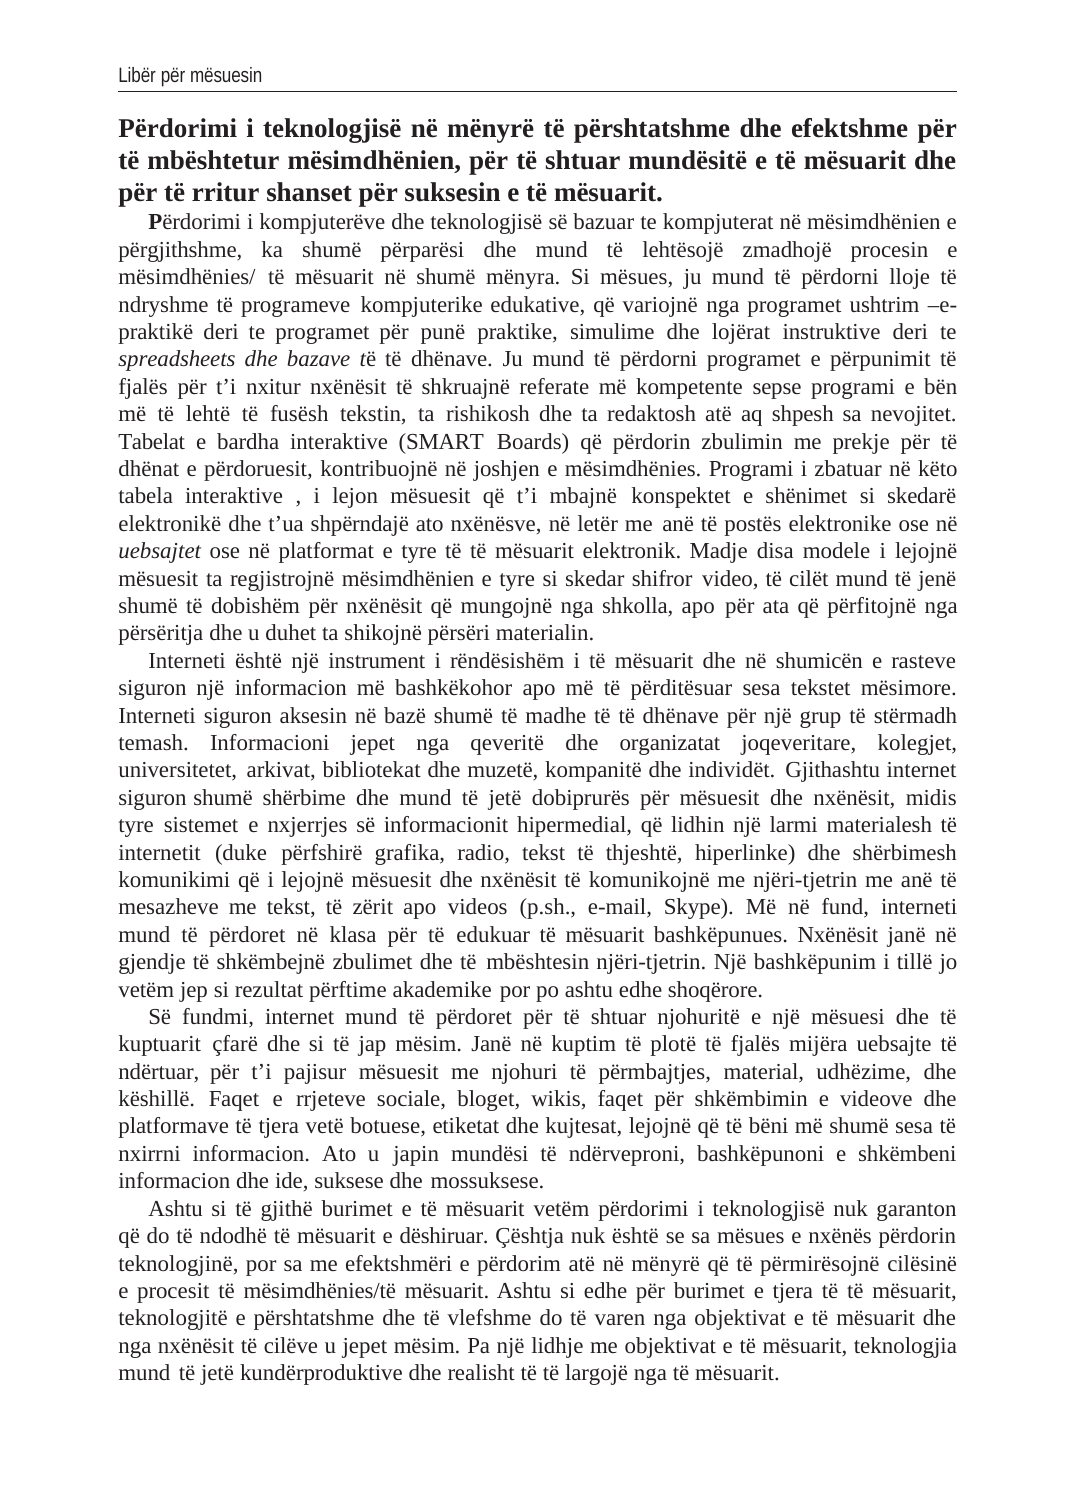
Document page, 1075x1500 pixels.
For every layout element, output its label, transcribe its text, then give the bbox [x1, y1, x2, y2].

text Së fundmi, internet mund të përdoret për të shtuar njohuritë e një mësuesi dhe të kuptuarit çfarë dhe si të jap mësim. Janë në kuptim të plotë të fjalës mijëra uebsajte të ndërtuar, për t’i pajisur mësuesit me njohuri të përmbajtjes, material, udhëzime, dhe këshillë. Faqet e rrjeteve sociale, bloget, wikis, faqet për shkëmbimin e videove dhe platformave të tjera vetë botuese, etiketat dhe kujtesat, lejojnë që të bëni më shumë sesa të nxirrni informacion. Ato u japin mundësi të ndërveproni, bashkëpunoni e shkëmbeni informacion dhe ide, suksese dhe mossuksese. [118, 1003, 957, 1194]
subtitle Përdorimi i teknologjisë në mënyrë të përshtatshme dhe efektshme për të mbështetur mësimdhënien, për të shtuar mundësitë e të mësuarit dhe për të rritur shanset për suksesin e të mësuarit. [118, 112, 957, 207]
text Interneti është një instrument i rëndësishëm i të mësuarit dhe në shumicën e rasteve siguron një informacion më bashkëkohor apo më të përditësuar sesa tekstet mësimore. Interneti siguron aksesin në bazë shumë të madhe të të dhënave për një grup të stërmadh temash. Informacioni jepet nga qeveritë dhe organizatat joqeveritare, kolegjet, universitetet, arkivat, bibliotekat dhe muzetë, kompanitë dhe individët. Gjithashtu internet siguron shumë shërbime dhe mund të jetë dobiprurës për mësuesit dhe nxënësit, midis tyre sistemet e nxjerrjes së informacionit hipermedial, që lidhin një larmi materialesh të internetit (duke përfshirë grafika, radio, tekst të thjeshtë, hiperlinke) dhe shërbimesh komunikimi që i lejojnë mësuesit dhe nxënësit të komunikojnë me njëri-tjetrin me anë të mesazheve me tekst, të zërit apo videos (p.sh., e-mail, Skype). Më në fund, interneti mund të përdoret në klasa për të edukuar të mësuarit bashkëpunues. Nxënësit janë në gjendje të shkëmbejnë zbulimet dhe të mbështesin njëri-tjetrin. Një bashkëpunim i tillë jo vetëm jep si rezultat përftime akademike por po ashtu edhe shoqërore. [118, 647, 957, 1002]
text Përdorimi i kompjuterëve dhe teknologjisë së bazuar te kompjuterat në mësimdhënien e përgjithshme, ka shumë përparësi dhe mund të lehtësojë zmadhojë procesin e mësimdhënies/ të mësuarit në shumë mënyra. Si mësues, ju mund të përdorni lloje të ndryshme të programeve kompjuterike edukative, që variojnë nga programet ushtrim –e-praktikë deri te programet për punë praktike, simulime dhe lojërat instruktive deri te spreadsheets dhe bazave të të dhënave. Ju mund të përdorni programet e përpunimit të fjalës për t’i nxitur nxënësit të shkruajnë referate më kompetente sepse programi e bën më të lehtë të fusësh tekstin, ta rishikosh dhe ta redaktosh atë aq shpesh sa nevojitet. Tabelat e bardha interaktive (SMART Boards) që përdorin zbulimin me prekje për të dhënat e përdoruesit, kontribuojnë në joshjen e mësimdhënies. Programi i zbatuar në këto tabela interaktive , i lejon mësuesit që t’i mbajnë konspektet e shënimet si skedarë elektronikë dhe t’ua shpërndajë ato nxënësve, në letër me anë të postës elektronike ose në uebsajtet ose në platformat e tyre të të mësuarit elektronik. Madje disa modele i lejojnë mësuesit ta regjistrojnë mësimdhënien e tyre si skedar shifror video, të cilët mund të jenë shumë të dobishëm për nxënësit që mungojnë nga shkolla, apo për ata që përfitojnë nga përsëritja dhe u duhet ta shikojnë përsëri materialin. [118, 208, 957, 646]
text Ashtu si të gjithë burimet e të mësuarit vetëm përdorimi i teknologjisë nuk garanton që do të ndodhë të mësuarit e dëshiruar. Çështja nuk është se sa mësues e nxënës përdorin teknologjinë, por sa me efektshmëri e përdorim atë në mënyrë që të përmirësojnë cilësinë e procesit të mësimdhënies/të mësuarit. Ashtu si edhe për burimet e tjera të të mësuarit, teknologjitë e përshtatshme dhe të vlefshme do të varen nga objektivat e të mësuarit dhe nga nxënësit të cilëve u jepet mësim. Pa një lidhje me objektivat e të mësuarit, teknologjia mund të jetë kundërproduktive dhe realisht të të largojë nga të mësuarit. [118, 1195, 957, 1386]
